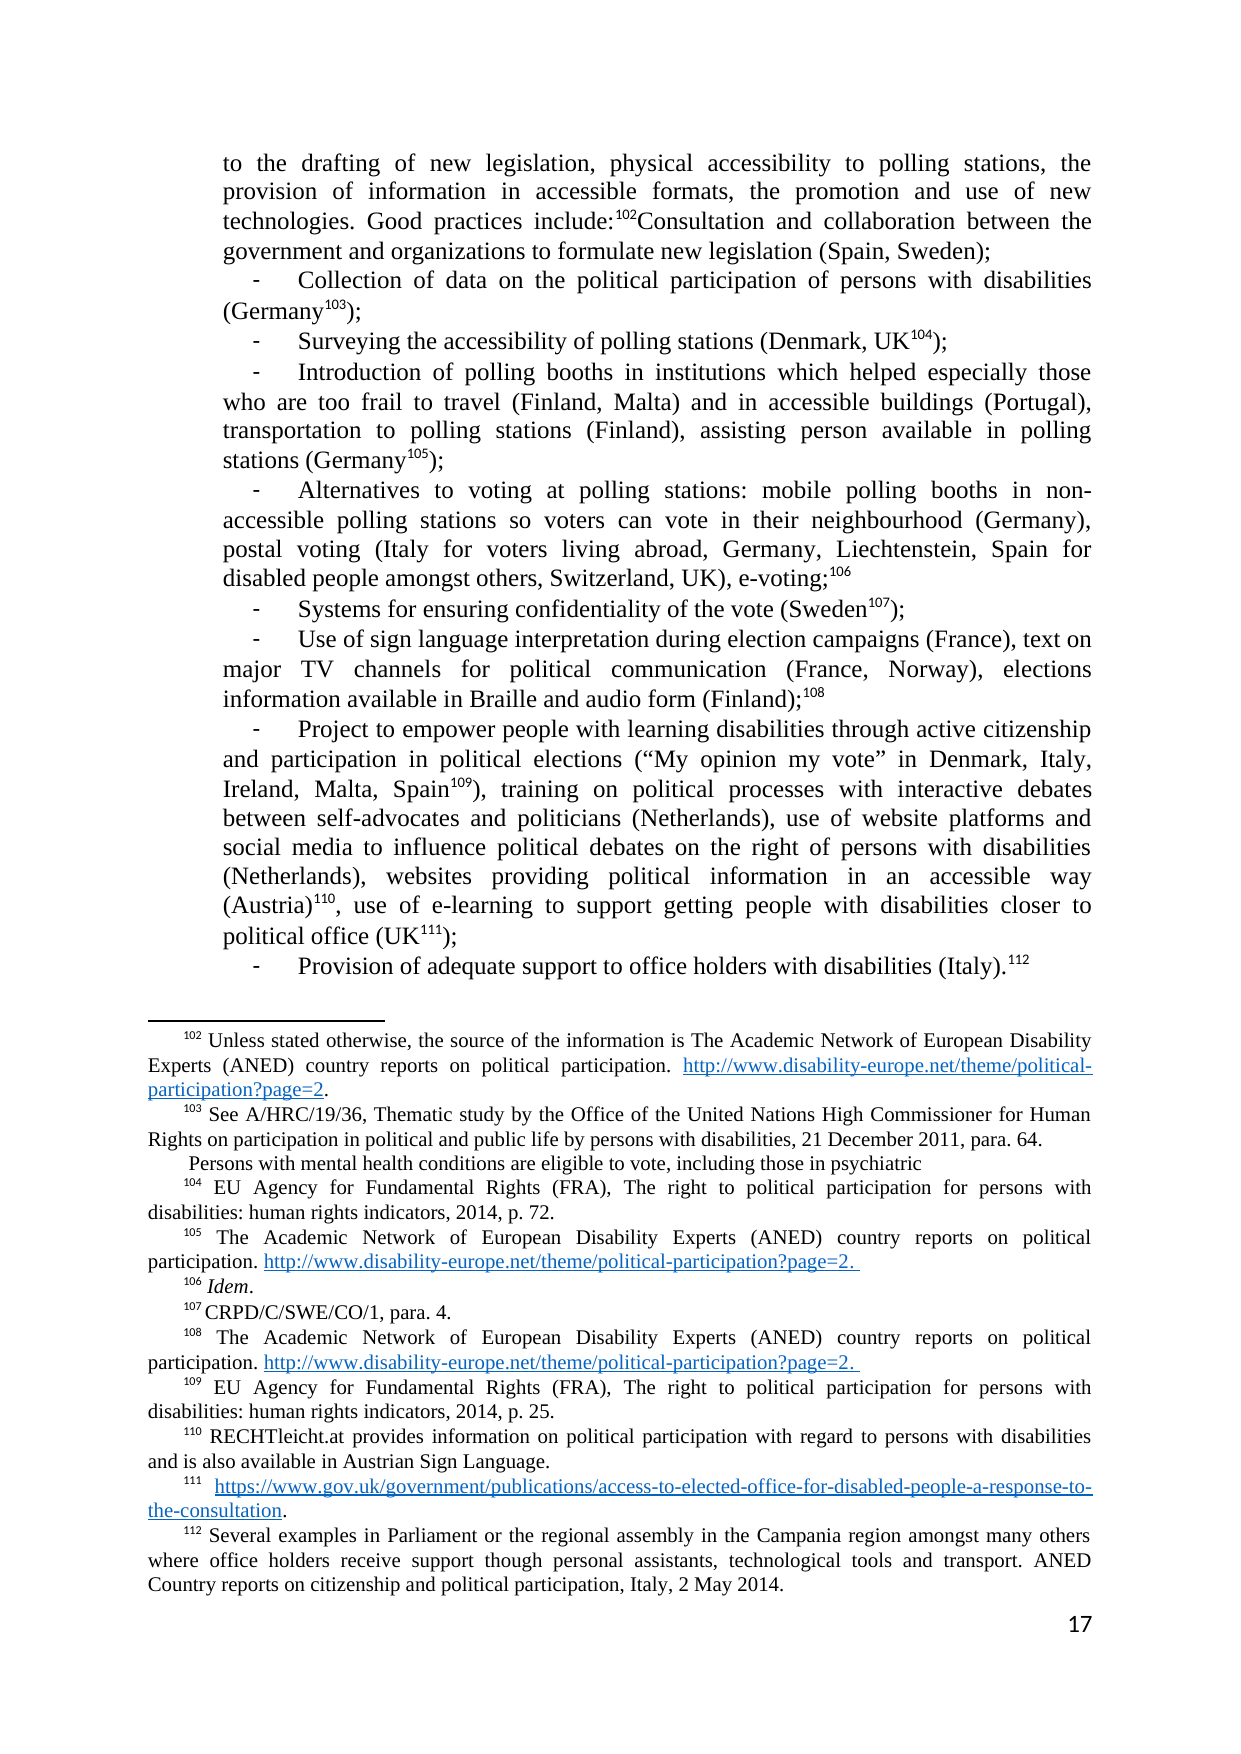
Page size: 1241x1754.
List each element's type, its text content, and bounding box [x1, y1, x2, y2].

list Surveying the accessibility of polling stations (Denmark, UK); [223, 326, 1092, 356]
list Provision of adequate support to office holders with disabilities (Italy). [223, 951, 1092, 981]
list Introduction of polling booths in institutions which helped especially those who are too frail to travel (Finland, Malta) and in accessible buildings (Portugal), transportation to polling stations (Finland), assisting person available in polling stations (Germany); [223, 356, 1092, 474]
list Systems for ensuring confidentiality of the vote (Sweden); [223, 593, 1092, 624]
list Use of sign language interpretation during election campaigns (France), text on major TV channels for political communication (France, Norway), elections information available in Braille and audio form (Finland); [223, 624, 1092, 713]
list Collection of data on the political participation of persons with disabilities (Germany); [223, 264, 1092, 326]
list A wide range of good examples derive from the legislation and practice in various countries covered by the study. These good practices relate to the participation to the drafting of new legislation, physical accessibility to polling stations, the provision of information in accessible formats, the promotion and use of new technologies. Good practices include:Consultation and collaboration between the government and organizations to formulate new legislation (Spain, Sweden); [223, 148, 1092, 264]
list Project to empower people with learning disabilities through active citizenship and participation in political elections (“My opinion my vote” in Denmark, Italy, Ireland, Malta, Spain), training on political processes with interactive debates between self-advocates and politicians (Netherlands), use of website platforms and social media to influence political debates on the right of persons with disabilities (Netherlands), websites providing political information in an accessible way (Austria), use of e-learning to support getting people with disabilities closer to political office (UK); [223, 713, 1092, 951]
list Alternatives to voting at polling stations: mobile polling booths in non-accessible polling stations so voters can vote in their neighbourhood (Germany), postal voting (Italy for voters living abroad, Germany, Liechtenstein, Spain for disabled people amongst others, Switzerland, UK), e-voting; [223, 474, 1092, 593]
